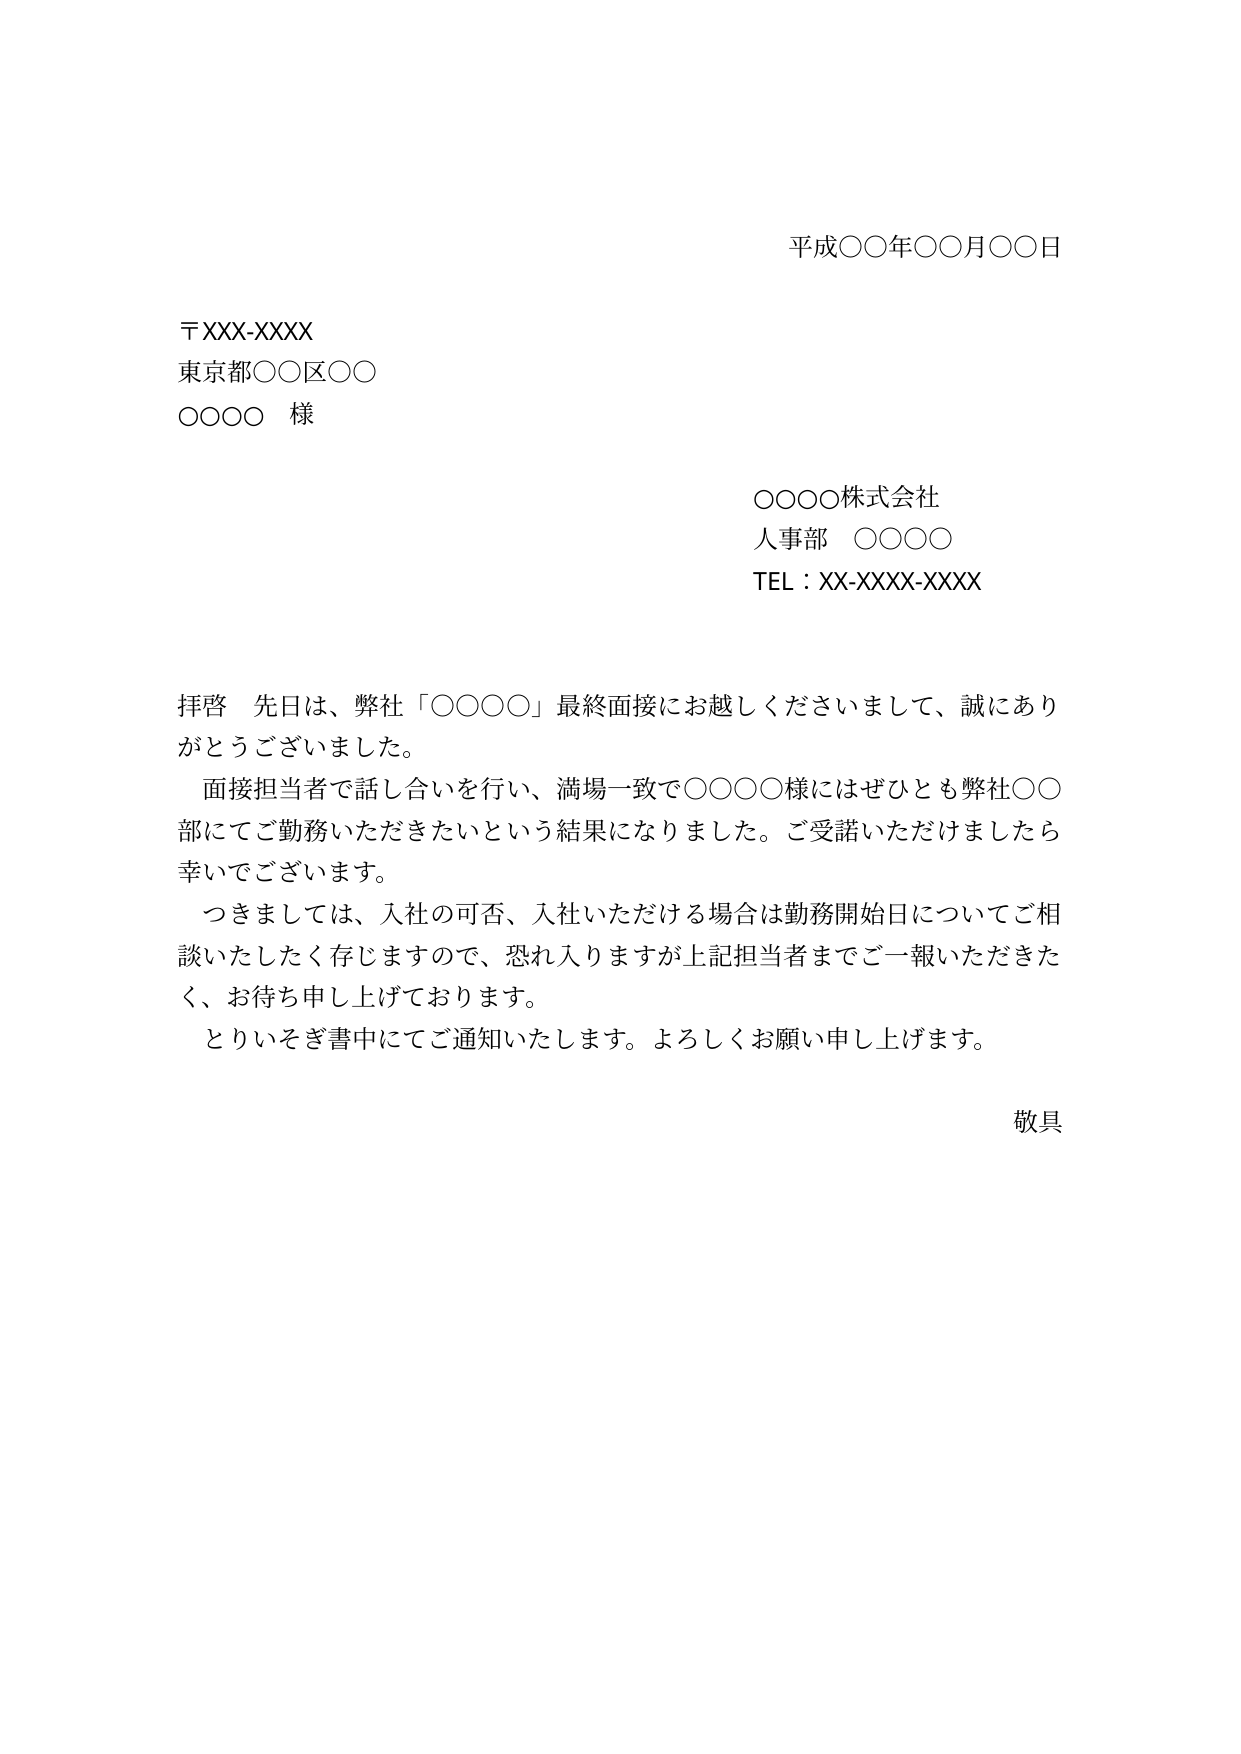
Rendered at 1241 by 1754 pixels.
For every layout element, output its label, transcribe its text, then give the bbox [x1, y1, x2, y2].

text 人事部 ○○○○ [753, 517, 1063, 558]
text ○○○○株式会社 [753, 475, 1063, 517]
text 東京都○○区○○ [177, 350, 1063, 392]
text 拝啓 先日は、弊社「○○○○」最終面接にお越しくださいまして、誠にありがとうございました。 [177, 683, 1063, 767]
text 〒XXX-XXXX [177, 308, 1063, 350]
text 面接担当者で話し合いを行い、満場一致で○○○○様にはぜひとも弊社○○部にてご勤務いただきたいという結果になりました。ご受諾いただけましたら幸いでございます。 [177, 767, 1063, 892]
text つきましては、入社の可否、入社いただける場合は勤務開始日についてご相談いたしたく存じますので、恐れ入りますが上記担当者までご一報いただきたく、お待ち申し上げております。 [177, 892, 1063, 1017]
text とりいそぎ書中にてご通知いたします。よろしくお願い申し上げます。 [177, 1017, 1063, 1058]
text 平成○○年○○月○○日 [177, 225, 1063, 267]
text ○○○○ 様 [177, 392, 1063, 433]
text TEL：XX-XXXX-XXXX [753, 558, 1063, 600]
text 敬具 [177, 1100, 1063, 1142]
